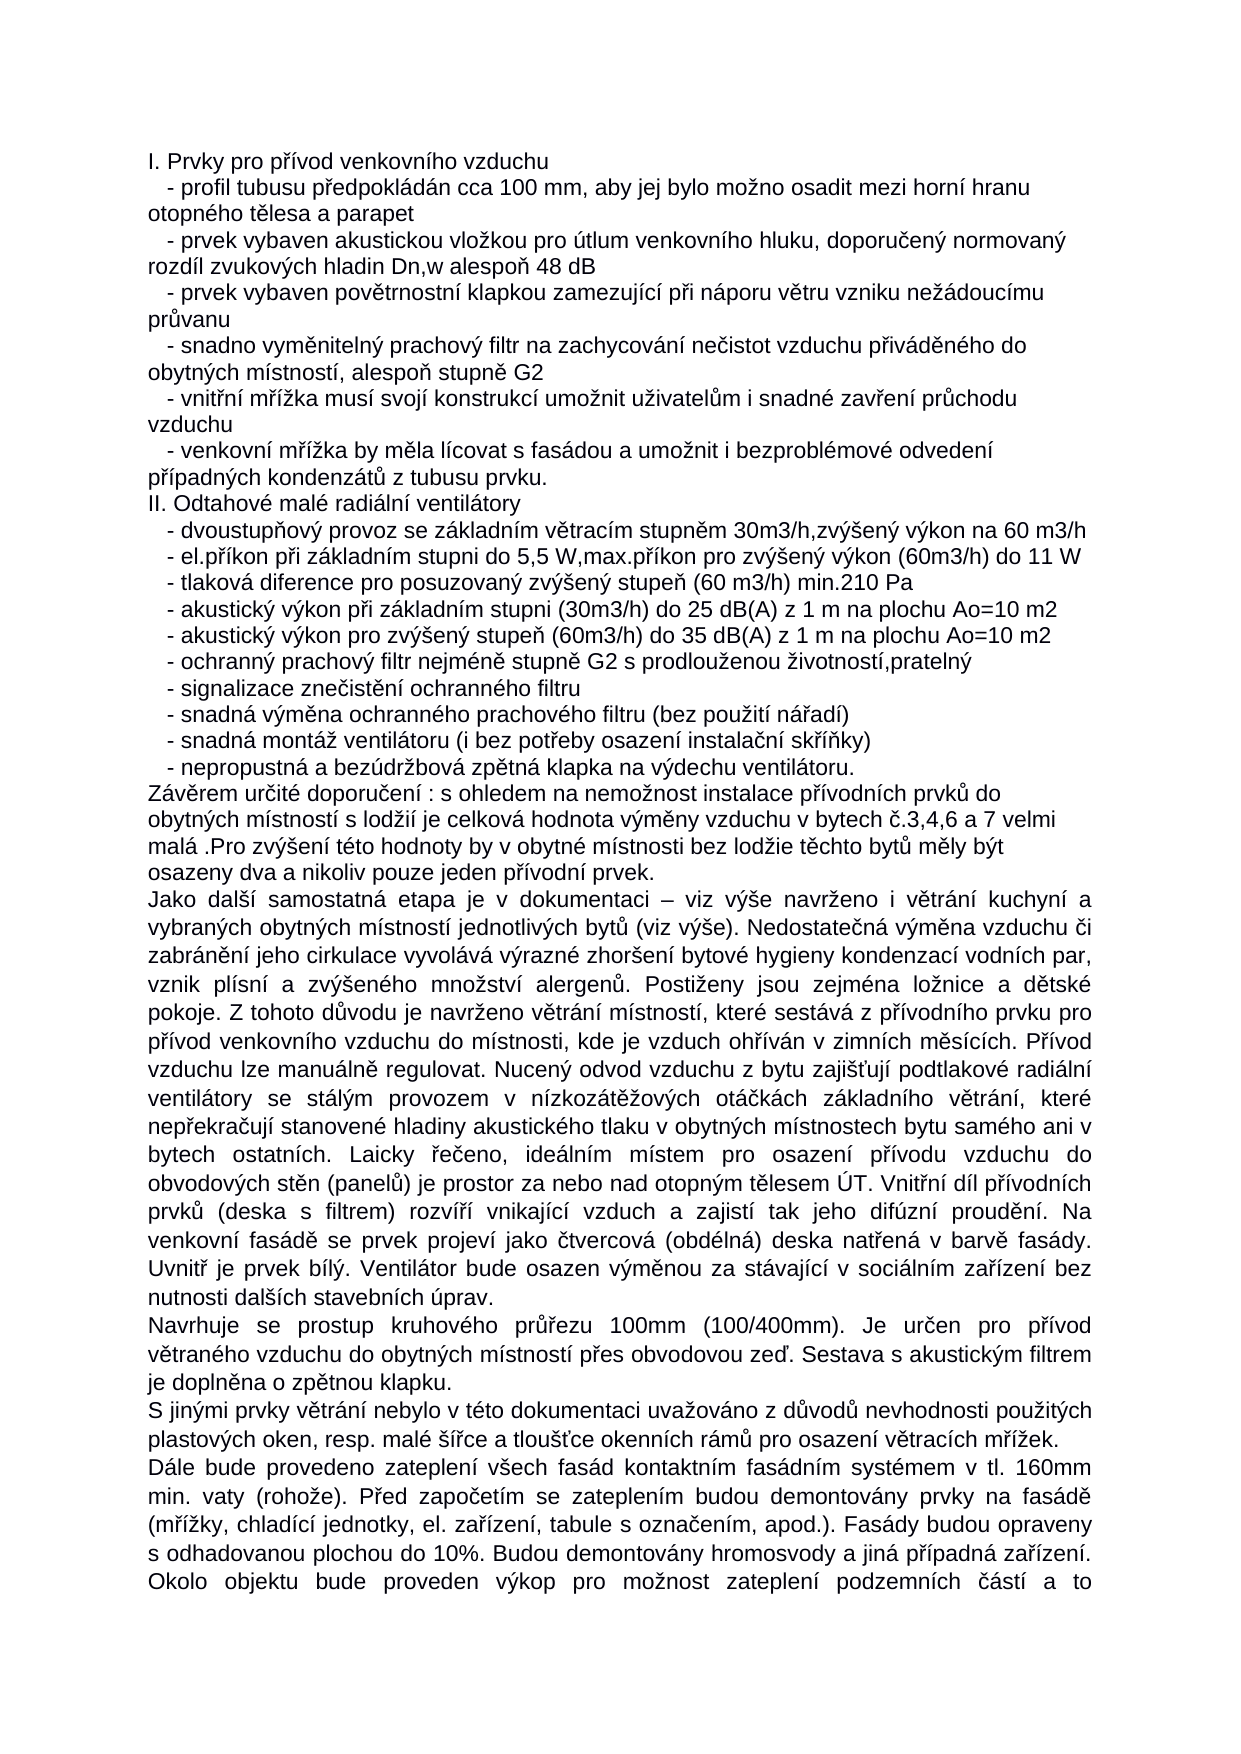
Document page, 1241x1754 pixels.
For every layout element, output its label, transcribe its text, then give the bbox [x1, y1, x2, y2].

text - akustický výkon při základním stupni (30m3/h) do 25 dB(A) z 1 m na plochu Ao=10 m2 [148, 596, 1093, 622]
text - dvoustupňový provoz se základním větracím stupněm 30m3/h,zvýšený výkon na 60 m3/h [148, 517, 1093, 543]
text - snadná výměna ochranného prachového filtru (bez použití nářadí) [148, 701, 1093, 727]
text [148, 1454, 1093, 1594]
text - venkovní mřížka by měla lícovat s fasádou a umožnit i bezproblémové odvedení případných kondenzátů z tubusu prvku. [148, 437, 1093, 490]
text - prvek vybaven povětrnostní klapkou zamezující při náporu větru vzniku nežádoucímu průvanu [148, 279, 1093, 332]
text II. Odtahové malé radiální ventilátory [148, 490, 1093, 517]
text Jako další samostatná etapa je v dokumentaci – viz výše navrženo i větrání kuchyní a vybraných obytných místností jednotlivých bytů (viz výše). Nedostatečná výměna vzduchu či zabránění jeho cirkulace vyvolává výrazné zhoršení bytové hygieny kondenzací vodních par, vznik plísní a zvýšeného množství alergenů. Postiženy jsou zejména ložnice a dětské pokoje. Z tohoto důvodu je navrženo větrání místností, které sestává z přívodního prvku pro přívod venkovního vzduchu do místnosti, kde je vzduch ohříván v zimních měsících. Přívod vzduchu lze manuálně regulovat. Nucený odvod vzduchu z bytu zajišťují podtlakové radiální ventilátory se stálým provozem v nízkozátěžových otáčkách základního větrání, které nepřekračují stanovené hladiny akustického tlaku v obytných místnostech bytu samého ani v bytech ostatních. Laicky řečeno, ideálním místem pro osazení přívodu vzduchu do obvodových stěn (panelů) je prostor za nebo nad otopným tělesem ÚT. Vnitřní díl přívodních prvků (deska s filtrem) rozvíří vnikající vzduch a zajistí tak jeho difúzní proudění. Na venkovní fasádě se prvek projeví jako čtvercová (obdélná) deska natřená v barvě fasády. Uvnitř je prvek bílý. Ventilátor bude osazen výměnou za stávající v sociálním zařízení bez nutnosti dalších stavebních úprav. [148, 886, 1093, 1310]
text - profil tubusu předpokládán cca 100 mm, aby jej bylo možno osadit mezi horní hranu otopného tělesa a parapet [148, 174, 1093, 227]
text - tlaková diference pro posuzovaný zvýšený stupeň (60 m3/h) min.210 Pa [148, 569, 1093, 596]
text - snadno vyměnitelný prachový filtr na zachycování nečistot vzduchu přiváděného do obytných místností, alespoň stupně G2 [148, 332, 1093, 385]
text - nepropustná a bezúdržbová zpětná klapka na výdechu ventilátoru. [148, 754, 1093, 780]
text - vnitřní mřížka musí svojí konstrukcí umožnit uživatelům i snadné zavření průchodu vzduchu [148, 385, 1093, 437]
text - snadná montáž ventilátoru (i bez potřeby osazení instalační skříňky) [148, 727, 1093, 754]
text - el.příkon při základním stupni do 5,5 W,max.příkon pro zvýšený výkon (60m3/h) do 11 W [148, 543, 1093, 569]
text S jinými prvky větrání nebylo v této dokumentaci uvažováno z důvodů nevhodnosti použitých plastových oken, resp. malé šířce a tloušťce okenních rámů pro osazení větracích mřížek. [148, 1397, 1093, 1452]
text - ochranný prachový filtr nejméně stupně G2 s prodlouženou životností,pratelný [148, 648, 1093, 675]
text - signalizace znečistění ochranného filtru [148, 675, 1093, 701]
text - prvek vybaven akustickou vložkou pro útlum venkovního hluku, doporučený normovaný rozdíl zvukových hladin Dn,w alespoň 48 dB [148, 227, 1093, 279]
text - akustický výkon pro zvýšený stupeň (60m3/h) do 35 dB(A) z 1 m na plochu Ao=10 m2 [148, 622, 1093, 648]
text Závěrem určité doporučení : s ohledem na nemožnost instalace přívodních prvků do obytných místností s lodžií je celková hodnota výměny vzduchu v bytech č.3,4,6 a 7 velmi malá .Pro zvýšení této hodnoty by v obytné místnosti bez lodžie těchto bytů měly být osazeny dva a nikoliv pouze jeden přívodní prvek. [148, 780, 1093, 886]
text Navrhuje se prostup kruhového průřezu 100mm (100/400mm). Je určen pro přívod větraného vzduchu do obytných místností přes obvodovou zeď. Sestava s akustickým filtrem je doplněna o zpětnou klapku. [148, 1312, 1093, 1395]
text I. Prvky pro přívod venkovního vzduchu [148, 148, 1093, 174]
